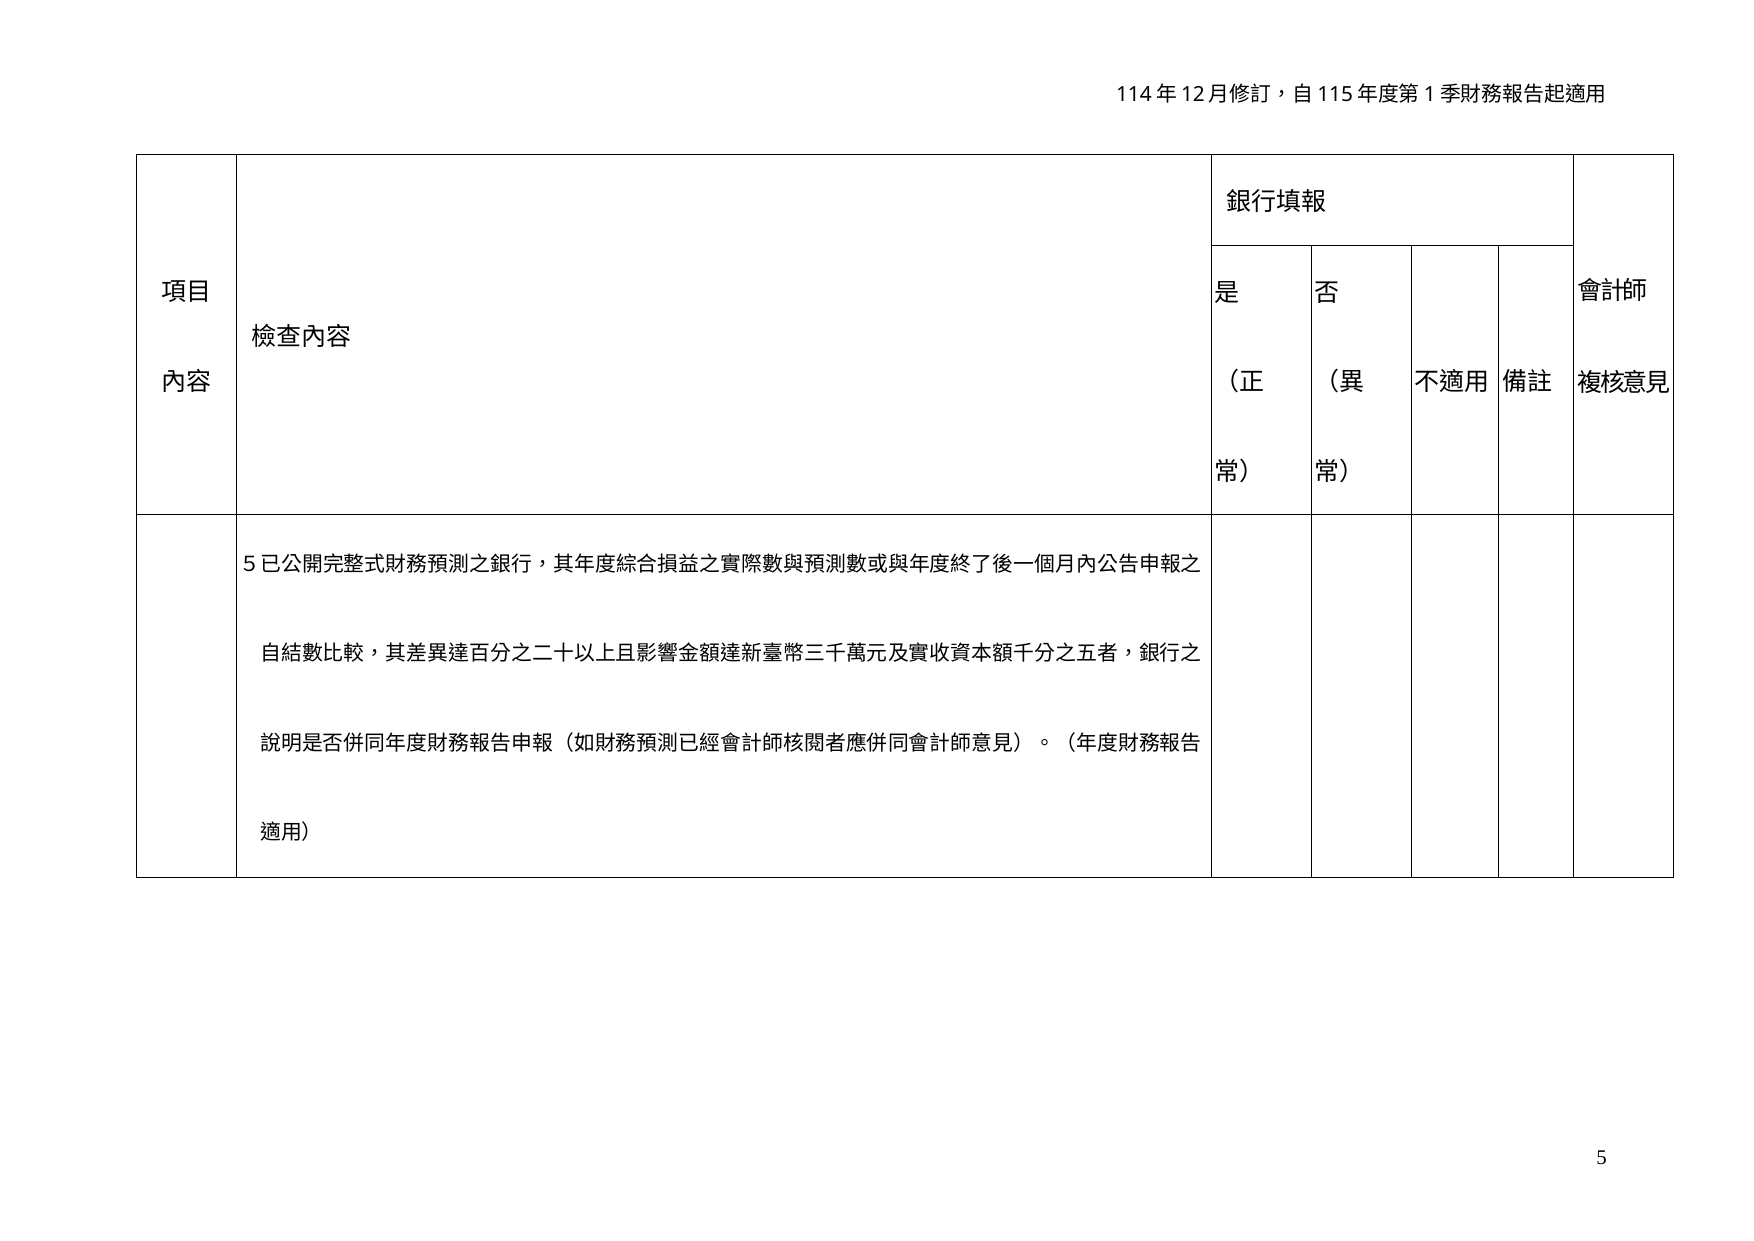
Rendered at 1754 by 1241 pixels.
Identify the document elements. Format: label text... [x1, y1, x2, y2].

table_cell [1412, 515, 1498, 877]
table_cell [1499, 515, 1573, 877]
table_header 檢查內容 [237, 155, 1211, 514]
table_header 銀行填報 [1212, 155, 1573, 244]
table_cell 否 （異常） [1312, 246, 1411, 514]
table_cell ５已公開完整式財務預測之銀行，其年度綜合損益之實際數與預測數或與年度終了後一個月內公告申報之自結數比較，其差異達百分之二十以上且影響金額達新臺幣三千萬元及實收資本額千分之五者，銀行之說明是否併同年度財務報告申報（如財務預測已經會計師核閱者應併同會計師意見）。（年度財務報告適用） [237, 515, 1211, 877]
table_cell [1212, 515, 1311, 877]
table_cell 是 （正常） [1212, 246, 1311, 514]
table_cell 不適用 [1412, 246, 1498, 514]
table_cell [1574, 515, 1673, 877]
table_header 會計師 複核意見 [1574, 155, 1673, 514]
table_header 項目 內容 [137, 155, 236, 514]
table_cell [1312, 515, 1411, 877]
table_cell 備註 [1499, 246, 1573, 514]
